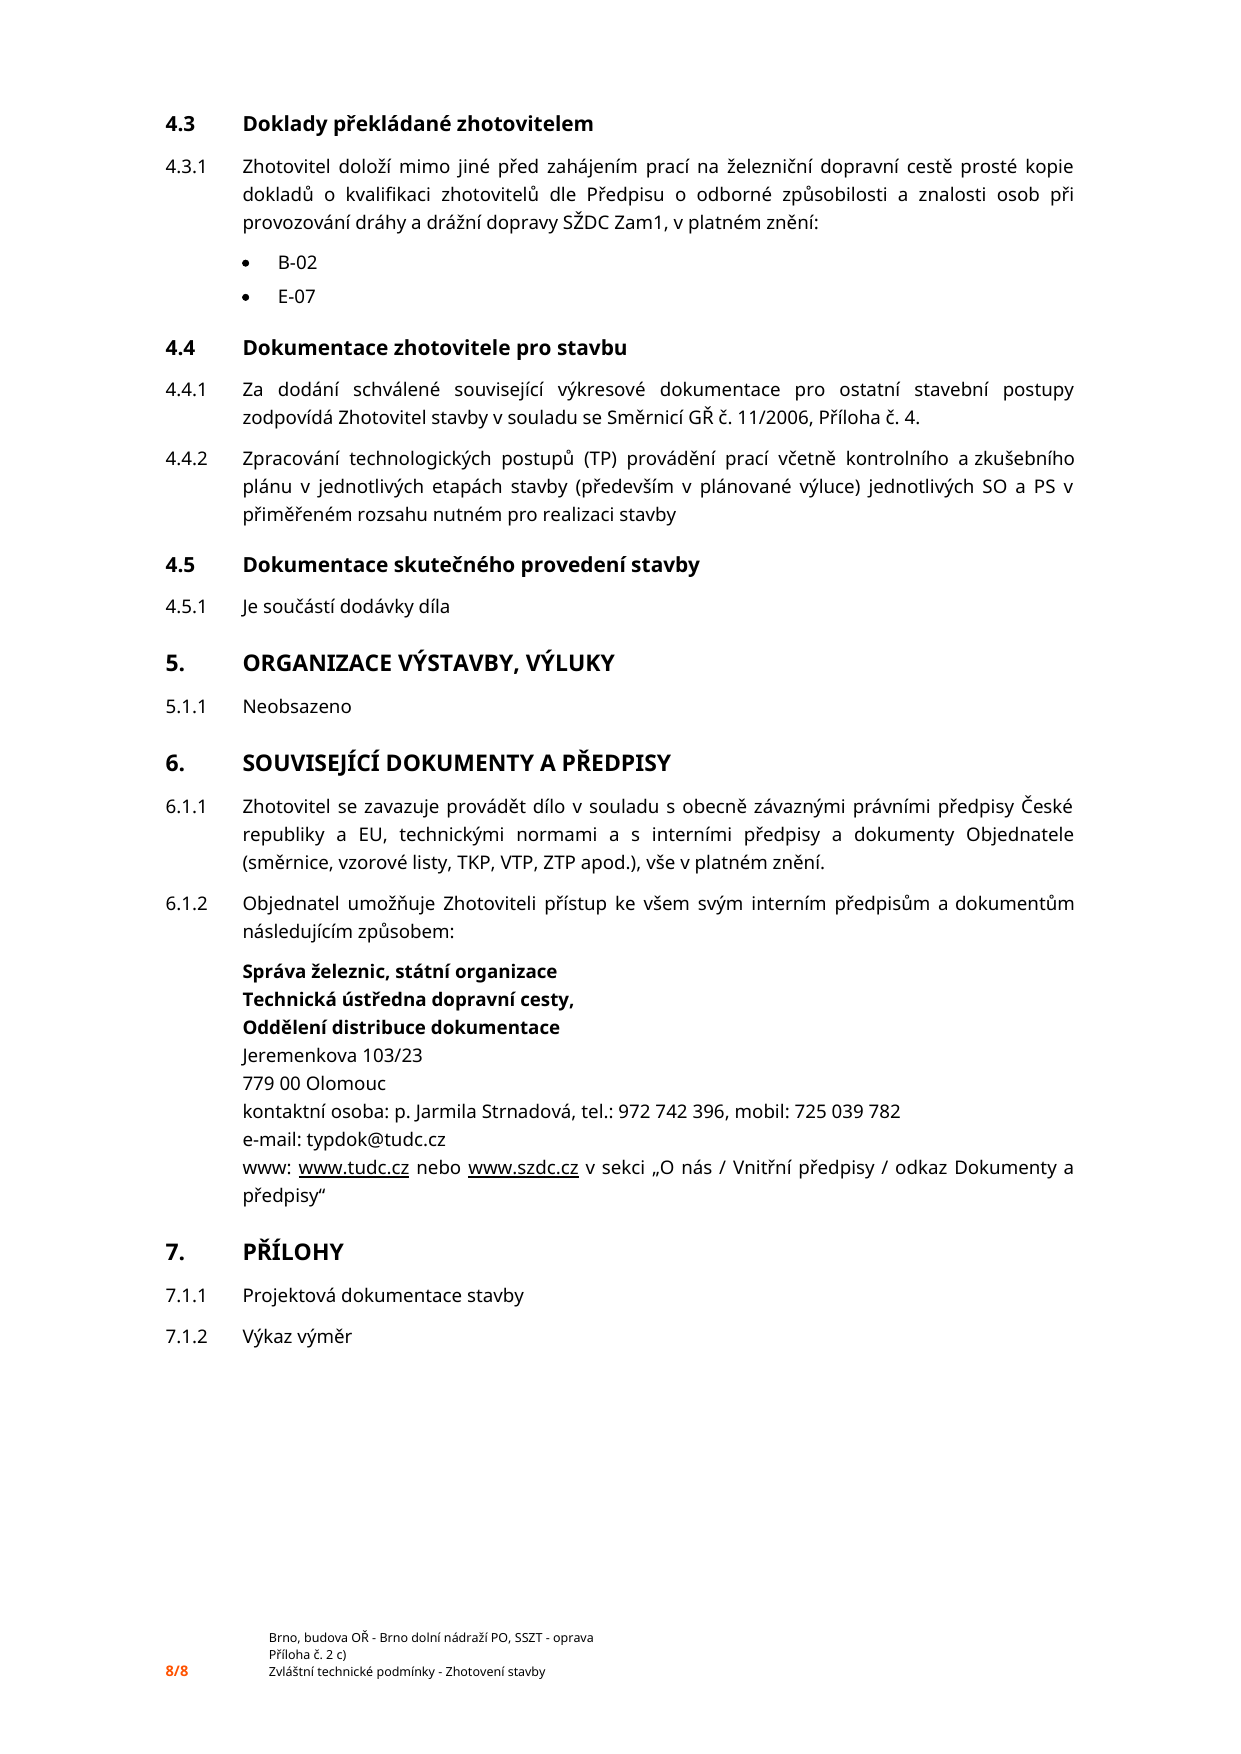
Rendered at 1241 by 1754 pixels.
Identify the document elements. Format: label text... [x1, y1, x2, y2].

text Objednatel umožňuje Zhotoviteli přístup ke všem svým interním předpisům a dokumentům následujícím způsobem: [165, 890, 1075, 943]
text Doklady překládané zhotovitelem [165, 109, 1075, 138]
text PŘÍLOHY [165, 1236, 1075, 1267]
text Dokumentace zhotovitele pro stavbu [165, 333, 1075, 361]
text Jeremenkova 103/23 [242, 1043, 1075, 1068]
text Dokumentace skutečného provedení stavby [165, 550, 1075, 578]
text 779 00 Olomouc [242, 1071, 1075, 1096]
text Oddělení distribuce dokumentace [242, 1014, 1075, 1040]
text Zhotovitel se zavazuje provádět dílo v souladu s obecně závaznými právními předpisy České republiky a EU, technickými normami a s interními předpisy a dokumenty Objednatele (směrnice, vzorové listy, TKP, VTP, ZTP apod.), vše v platném znění. [165, 793, 1075, 875]
text Za dodání schválené související výkresové dokumentace pro ostatní stavební postupy zodpovídá Zhotovitel stavby v souladu se Směrnicí GŘ č. 11/2006, Příloha č. 4. [165, 376, 1075, 430]
list E-07 [242, 284, 1075, 309]
text e-mail: typdok@tudc.cz [242, 1127, 1075, 1152]
text Zhotovitel doloží mimo jiné před zahájením prací na železniční dopravní cestě prosté kopie dokladů o kvalifikaci zhotovitelů dle Předpisu o odborné způsobilosti a znalosti osob při provozování dráhy a drážní dopravy SŽDC Zam1, v platném znění: [165, 153, 1075, 234]
text www: www.tudc.cz nebo www.szdc.cz v sekci „O nás / Vnitřní předpisy / odkaz Dokumenty a předpisy“ [242, 1155, 1075, 1208]
list B-02 [242, 249, 1075, 275]
text Správa železnic, státní organizace [242, 958, 1075, 984]
text ORGANIZACE VÝSTAVBY, VÝLUKY [165, 647, 1075, 678]
text Je součástí dodávky díla [165, 594, 1075, 619]
text Projektová dokumentace stavby [165, 1283, 1075, 1308]
text kontaktní osoba: p. Jarmila Strnadová, tel.: 972 742 396, mobil: 725 039 782 [242, 1099, 1075, 1124]
text Zpracování technologických postupů (TP) provádění prací včetně kontrolního a zkušebního plánu v jednotlivých etapách stavby (především v plánované výluce) jednotlivých SO a PS v přiměřeném rozsahu nutném pro realizaci stavby [165, 445, 1075, 527]
text Výkaz výměr [165, 1323, 1075, 1349]
text Neobsazeno [165, 693, 1075, 719]
text Technická ústředna dopravní cesty, [242, 987, 1075, 1012]
text SOUVISEJÍCÍ DOKUMENTY A PŘEDPISY [165, 747, 1075, 778]
